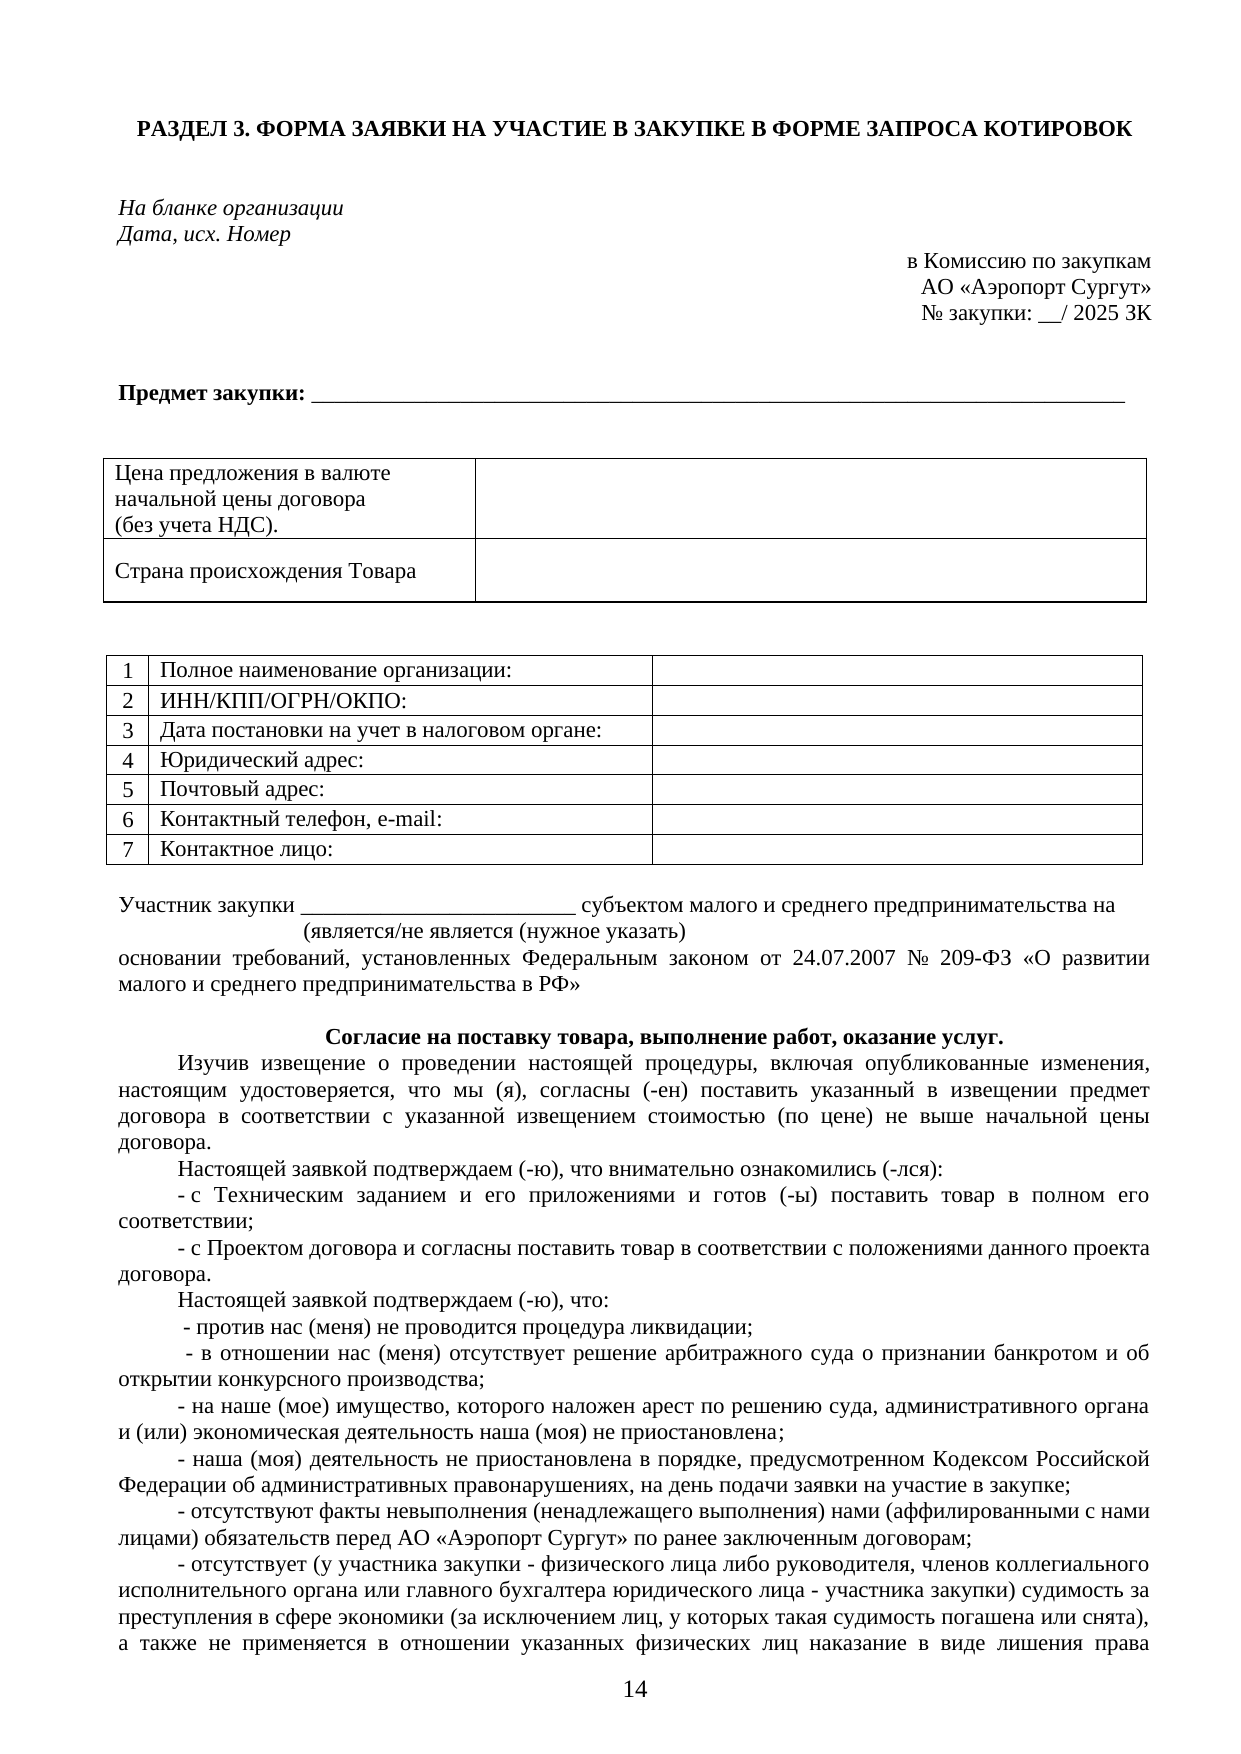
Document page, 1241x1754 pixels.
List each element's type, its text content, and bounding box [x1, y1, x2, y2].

table_header Цена предложения в валюте начальной цены договора (без учета НДС). [104, 459, 475, 538]
text На бланке организации [118, 194, 1152, 220]
text Предмет закупки: _______________________________________________________________________ [118, 378, 1152, 405]
text в Комиссию по закупкам [118, 247, 1152, 273]
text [118, 1550, 1152, 1655]
table_cell [653, 686, 1142, 715]
text АО «Аэропорт Сургут» [118, 273, 1152, 299]
table_header [476, 459, 1146, 538]
table_header [653, 656, 1142, 685]
table_cell [653, 835, 1142, 864]
text - против нас (меня) не проводится процедура ликвидации; [118, 1313, 1152, 1339]
table_cell [653, 805, 1142, 834]
table_cell 5 [107, 775, 148, 804]
table_header 1 [107, 656, 148, 685]
text - с Техническим заданием и его приложениями и готов (-ы) поставить товар в полном его соответствии; [118, 1181, 1152, 1234]
text - с Проектом договора и согласны поставить товар в соответствии с положениями данного проекта договора. [118, 1234, 1152, 1286]
table_cell [653, 775, 1142, 804]
text Участник закупки ________________________ субъектом малого и среднего предпринимательства на [118, 891, 1152, 917]
table_cell ИНН/КПП/ОГРН/ОКПО: [149, 686, 652, 715]
table_cell 6 [107, 805, 148, 834]
table_cell Контактный телефон, e-mail: [149, 805, 652, 834]
table_cell 4 [107, 746, 148, 774]
table_cell Страна происхождения Товара [104, 539, 475, 601]
table_cell [653, 746, 1142, 774]
table_cell Контактное лицо: [149, 835, 652, 864]
text - в отношении нас (меня) отсутствует решение арбитражного суда о признании банкротом и об открытии конкурсного производства; [118, 1339, 1152, 1392]
table_cell Дата постановки на учет в налоговом органе: [149, 716, 652, 744]
text № закупки: __/ 2025 ЗК [118, 299, 1152, 326]
text РАЗДЕЛ 3. ФОРМА ЗАЯВКИ НА УЧАСТИЕ В ЗАКУПКЕ В ФОРМЕ ЗАПРОСА КОТИРОВОК [118, 115, 1152, 141]
table_cell 3 [107, 716, 148, 744]
text - отсутствуют факты невыполнения (ненадлежащего выполнения) нами (аффилированными с нами лицами) обязательств перед АО «Аэропорт Сургут» по ранее заключенным договорам; [118, 1497, 1152, 1550]
text Изучив извещение о проведении настоящей процедуры, включая опубликованные изменения, настоящим удостоверяется, что мы (я), согласны (-ен) поставить указанный в извещении предмет договора в соответствии с указанной извещением стоимостью (по цене) не выше начальной цены договора. [118, 1049, 1152, 1155]
table_cell [653, 716, 1142, 744]
table_cell 7 [107, 835, 148, 864]
text Дата, исх. Номер [118, 220, 1152, 247]
text Настоящей заявкой подтверждаем (-ю), что внимательно ознакомились (-лся): [118, 1155, 1152, 1181]
text Настоящей заявкой подтверждаем (-ю), что: [118, 1286, 1152, 1313]
text - на наше (мое) имущество, которого наложен арест по решению суда, административного органа и (или) экономическая деятельность наша (моя) не приостановлена; [118, 1392, 1152, 1444]
table_cell 2 [107, 686, 148, 715]
table_cell [476, 539, 1146, 601]
text основании требований, установленных Федеральным законом от 24.07.2007 № 209-ФЗ «О развитии малого и среднего предпринимательства в РФ» [118, 944, 1152, 997]
text (является/не является (нужное указать) [177, 917, 1152, 944]
table_cell Почтовый адрес: [149, 775, 652, 804]
table_cell Юридический адрес: [149, 746, 652, 774]
text Согласие на поставку товара, выполнение работ, оказание услуг. [118, 1023, 1152, 1049]
table_header Полное наименование организации: [149, 656, 652, 685]
text - наша (моя) деятельность не приостановлена в порядке, предусмотренном Кодексом Российской Федерации об административных правонарушениях, на день подачи заявки на участие в закупке; [118, 1444, 1152, 1497]
